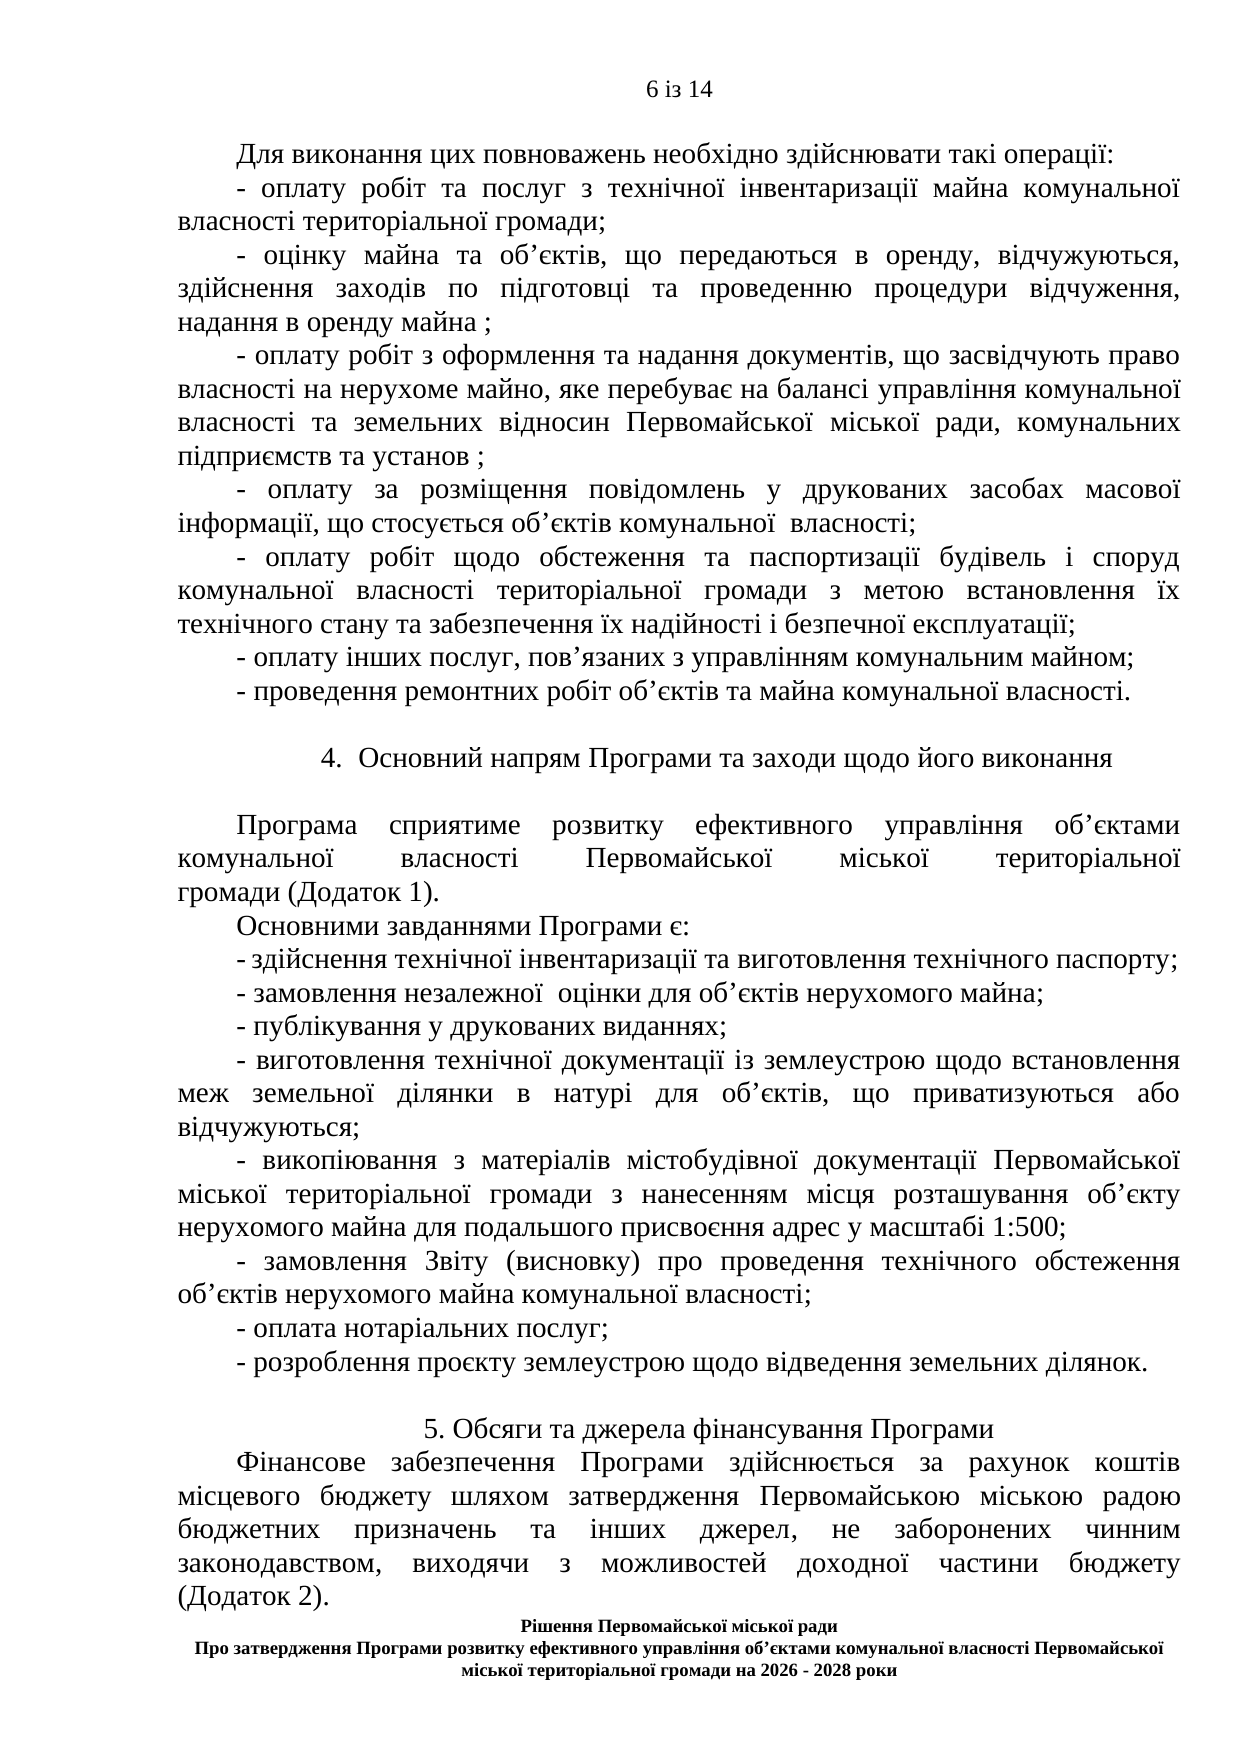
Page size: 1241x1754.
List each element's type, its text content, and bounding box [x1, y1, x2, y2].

text - публікування у друкованих виданнях; [177, 1008, 1181, 1042]
text - замовлення незалежної оцінки для об’єктів нерухомого майна; [177, 975, 1181, 1008]
text Для виконання цих повноважень необхідно здійснювати такі операції: [177, 136, 1181, 170]
text Програма сприятиме розвитку ефективного управління об’єктами комунальної власності Первомайської міської територіальної громади (Додаток 1). [177, 807, 1181, 908]
text - розроблення проєкту землеустрою щодо відведення земельних ділянок. [177, 1344, 1181, 1377]
text - виготовлення технічної документації із землеустрою щодо встановлення меж земельної ділянки в натурі для об’єктів, що приватизуються або відчужуються; [177, 1042, 1181, 1142]
text Основними завданнями Програми є: [177, 908, 1181, 941]
text - оплату за розміщення повідомлень у друкованих засобах масової інформації, що стосується об’єктів комунальної власності; [177, 472, 1181, 539]
text - замовлення Звіту (висновку) про проведення технічного обстеження об’єктів нерухомого майна комунальної власності; [177, 1243, 1181, 1310]
text - оцінку майна та об’єктів, що передаються в оренду, відчужуються, здійснення заходів по підготовці та проведенню процедури відчуження, надання в оренду майна ; [177, 237, 1181, 337]
list Основний напрям Програми та заходи щодо його виконання [252, 740, 1181, 773]
text - оплату інших послуг, пов’язаних з управлінням комунальним майном; [177, 639, 1181, 673]
text - оплату робіт з оформлення та надання документів, що засвідчують право власності на нерухоме майно, яке перебуває на балансі управління комунальної власності та земельних відносин Первомайської міської ради, комунальних підприємств та установ ; [177, 337, 1181, 472]
text - оплату робіт та послуг з технічної інвентаризації майна комунальної власності територіальної громади; [177, 170, 1181, 237]
text - оплата нотаріальних послуг; [177, 1310, 1181, 1344]
text Фінансове забезпечення Програми здійснюється за рахунок коштів місцевого бюджету шляхом затвердження Первомайською міською радою бюджетних призначень та інших джерел, не заборонених чинним законодавством, виходячи з можливостей доходної частини бюджету (Додаток 2). [177, 1444, 1181, 1612]
text - проведення ремонтних робіт об’єктів та майна комунальної власності. [177, 673, 1181, 706]
text 5. Обсяги та джерела фінансування Програми [177, 1411, 1181, 1444]
text - оплату робіт щодо обстеження та паспортизації будівель і споруд комунальної власності територіальної громади з метою встановлення їх технічного стану та забезпечення їх надійності і безпечної експлуатації; [177, 539, 1181, 639]
text - здійснення технічної інвентаризації та виготовлення технічного паспорту; [177, 941, 1181, 975]
text - викопіювання з матеріалів містобудівної документації Первомайської міської територіальної громади з нанесенням місця розташування об’єкту нерухомого майна для подальшого присвоєння адрес у масштабі 1:500; [177, 1142, 1181, 1243]
